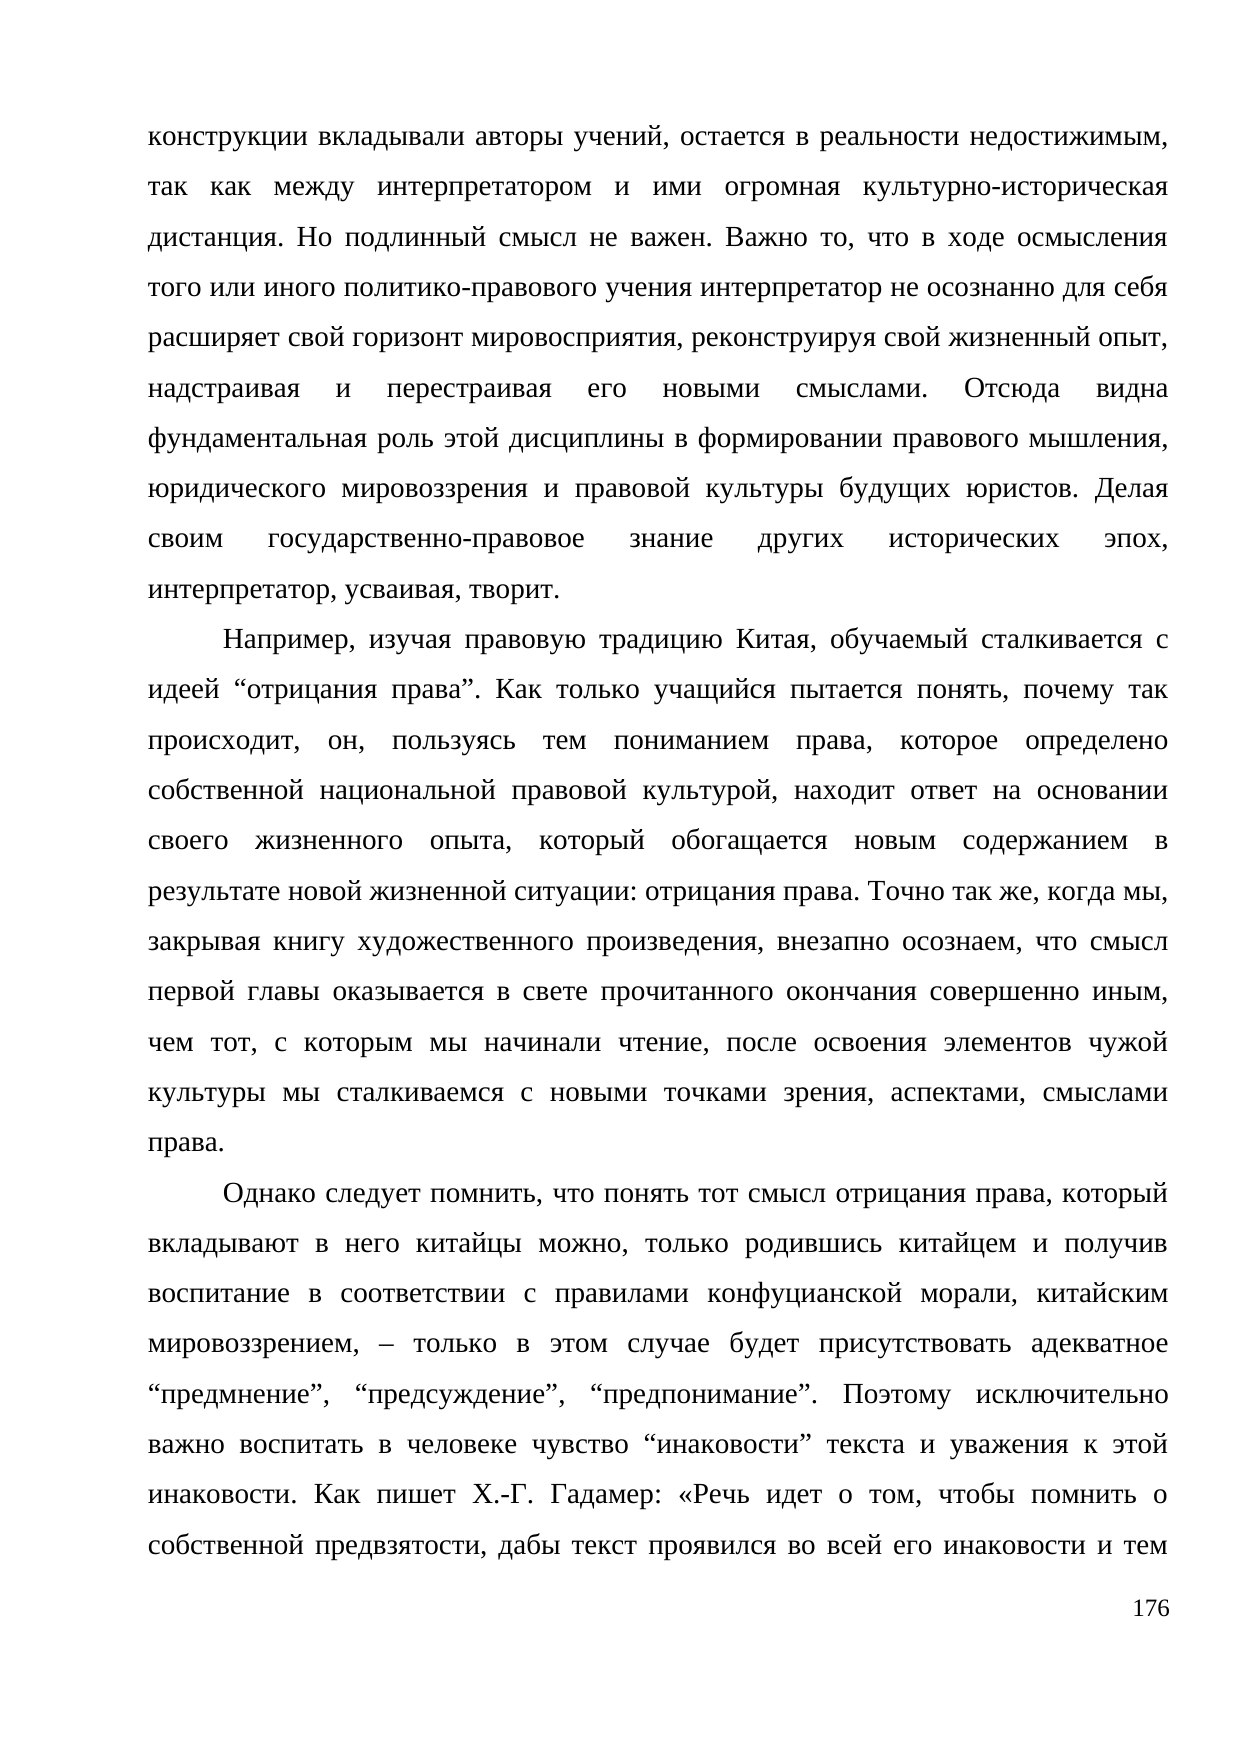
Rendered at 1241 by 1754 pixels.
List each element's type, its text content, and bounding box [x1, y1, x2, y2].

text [148, 118, 1169, 604]
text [148, 1175, 1169, 1560]
text Например, изучая правовую традицию Китая, обучаемый сталкивается с идеей “отрицания права”. Как только учащийся пытается понять, почему так происходит, он, пользуясь тем пониманием права, которое определено собственной национальной правовой культурой, находит ответ на основании своего жизненного опыта, который обогащается новым содержанием в результате новой жизненной ситуации: отрицания права. Точно так же, когда мы, закрывая книгу художественного произведения, внезапно осознаем, что смысл первой главы оказывается в свете прочитанного окончания совершенно иным, чем тот, с которым мы начинали чтение, после освоения элементов чужой культуры мы сталкиваемся с новыми точками зрения, аспектами, смыслами права. [148, 621, 1169, 1158]
